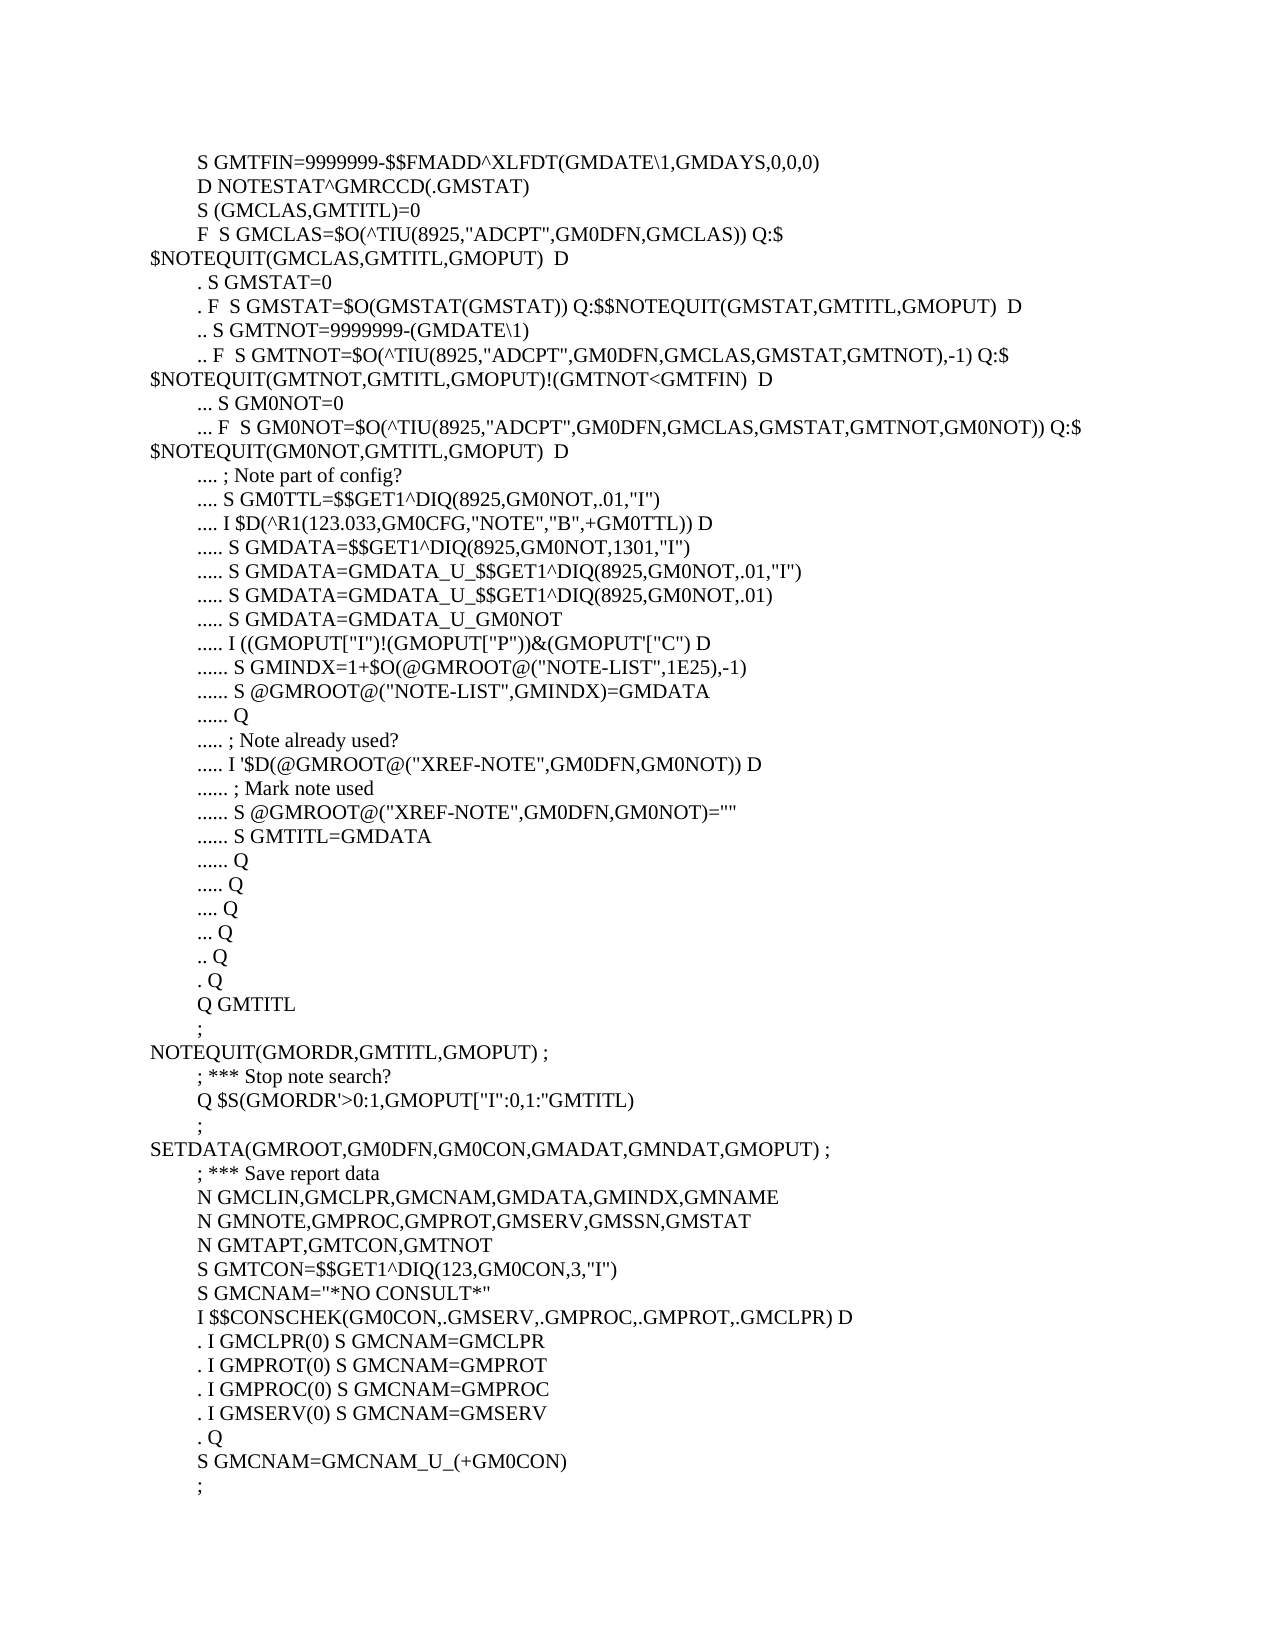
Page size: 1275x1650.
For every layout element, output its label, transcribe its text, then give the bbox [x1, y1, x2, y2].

text Q $S(GMORDR'>0:1,GMOPUT["I":0,1:''GMTITL) [150, 1088, 1125, 1112]
text .... Q [150, 896, 1125, 920]
text Q GMTITL [150, 992, 1125, 1016]
text ..... S GMDATA=GMDATA_U_$$GET1^DIQ(8925,GM0NOT,.01) [150, 583, 1125, 607]
text .. F S GMTNOT=$O(^TIU(8925,"ADCPT",GM0DFN,GMCLAS,GMSTAT,GMTNOT),-1) Q:$$NOTEQUIT(GMTNOT,GMTITL,GMOPUT)!(GMTNOT<GMTFIN) D [150, 342, 1125, 391]
text ... S GM0NOT=0 [150, 391, 1125, 415]
text S GMCNAM="*NO CONSULT*" [150, 1281, 1125, 1305]
text N GMNOTE,GMPROC,GMPROT,GMSERV,GMSSN,GMSTAT [150, 1209, 1125, 1233]
text ...... Q [150, 848, 1125, 872]
text ... F S GM0NOT=$O(^TIU(8925,"ADCPT",GM0DFN,GMCLAS,GMSTAT,GMTNOT,GM0NOT)) Q:$$NOTEQUIT(GM0NOT,GMTITL,GMOPUT) D [150, 415, 1125, 463]
text S GMCNAM=GMCNAM_U_(+GM0CON) [150, 1449, 1125, 1473]
text . I GMPROT(0) S GMCNAM=GMPROT [150, 1353, 1125, 1377]
text S (GMCLAS,GMTITL)=0 [150, 198, 1125, 222]
text ..... S GMDATA=$$GET1^DIQ(8925,GM0NOT,1301,"I") [150, 535, 1125, 559]
text ; [150, 1016, 1125, 1040]
text . Q [150, 968, 1125, 992]
text ; *** Save report data [150, 1161, 1125, 1185]
text .... I $D(^R1(123.033,GM0CFG,"NOTE","B",+GM0TTL)) D [150, 511, 1125, 535]
text . I GMSERV(0) S GMCNAM=GMSERV [150, 1401, 1125, 1425]
text ...... S @GMROOT@("NOTE-LIST",GMINDX)=GMDATA [150, 679, 1125, 703]
text D NOTESTAT^GMRCCD(.GMSTAT) [150, 174, 1125, 198]
text ; *** Stop note search? [150, 1064, 1125, 1088]
text .... ; Note part of config? [150, 463, 1125, 487]
text ...... S @GMROOT@("XREF-NOTE",GM0DFN,GM0NOT)="" [150, 800, 1125, 824]
text ..... S GMDATA=GMDATA_U_$$GET1^DIQ(8925,GM0NOT,.01,"I") [150, 559, 1125, 583]
text ..... Q [150, 872, 1125, 896]
text ...... S GMINDX=1+$O(@GMROOT@("NOTE-LIST",1E25),-1) [150, 655, 1125, 679]
text . I GMCLPR(0) S GMCNAM=GMCLPR [150, 1329, 1125, 1353]
text ...... ; Mark note used [150, 776, 1125, 800]
text ... Q [150, 920, 1125, 944]
text F S GMCLAS=$O(^TIU(8925,"ADCPT",GM0DFN,GMCLAS)) Q:$$NOTEQUIT(GMCLAS,GMTITL,GMOPUT) D [150, 222, 1125, 270]
text . S GMSTAT=0 [150, 270, 1125, 294]
text ; [150, 1473, 1125, 1497]
text SETDATA(GMROOT,GM0DFN,GM0CON,GMADAT,GMNDAT,GMOPUT) ; [150, 1137, 1125, 1161]
text S GMTFIN=9999999-$$FMADD^XLFDT(GMDATE\1,GMDAYS,0,0,0) [150, 150, 1125, 174]
text S GMTCON=$$GET1^DIQ(123,GM0CON,3,"I") [150, 1257, 1125, 1281]
text N GMCLIN,GMCLPR,GMCNAM,GMDATA,GMINDX,GMNAME [150, 1185, 1125, 1209]
text .. S GMTNOT=9999999-(GMDATE\1) [150, 318, 1125, 342]
text ...... S GMTITL=GMDATA [150, 824, 1125, 848]
text . I GMPROC(0) S GMCNAM=GMPROC [150, 1377, 1125, 1401]
text ...... Q [150, 703, 1125, 727]
text .... S GM0TTL=$$GET1^DIQ(8925,GM0NOT,.01,"I") [150, 487, 1125, 511]
text ..... I ((GMOPUT["I")!(GMOPUT["P"))&(GMOPUT'["C") D [150, 631, 1125, 655]
text ..... ; Note already used? [150, 727, 1125, 752]
text I $$CONSCHEK(GM0CON,.GMSERV,.GMPROC,.GMPROT,.GMCLPR) D [150, 1305, 1125, 1329]
text ..... S GMDATA=GMDATA_U_GM0NOT [150, 607, 1125, 631]
text ..... I '$D(@GMROOT@("XREF-NOTE",GM0DFN,GM0NOT)) D [150, 752, 1125, 776]
text N GMTAPT,GMTCON,GMTNOT [150, 1233, 1125, 1257]
text . Q [150, 1425, 1125, 1449]
text ; [150, 1112, 1125, 1137]
text . F S GMSTAT=$O(GMSTAT(GMSTAT)) Q:$$NOTEQUIT(GMSTAT,GMTITL,GMOPUT) D [150, 294, 1125, 318]
text NOTEQUIT(GMORDR,GMTITL,GMOPUT) ; [150, 1040, 1125, 1064]
text .. Q [150, 944, 1125, 968]
